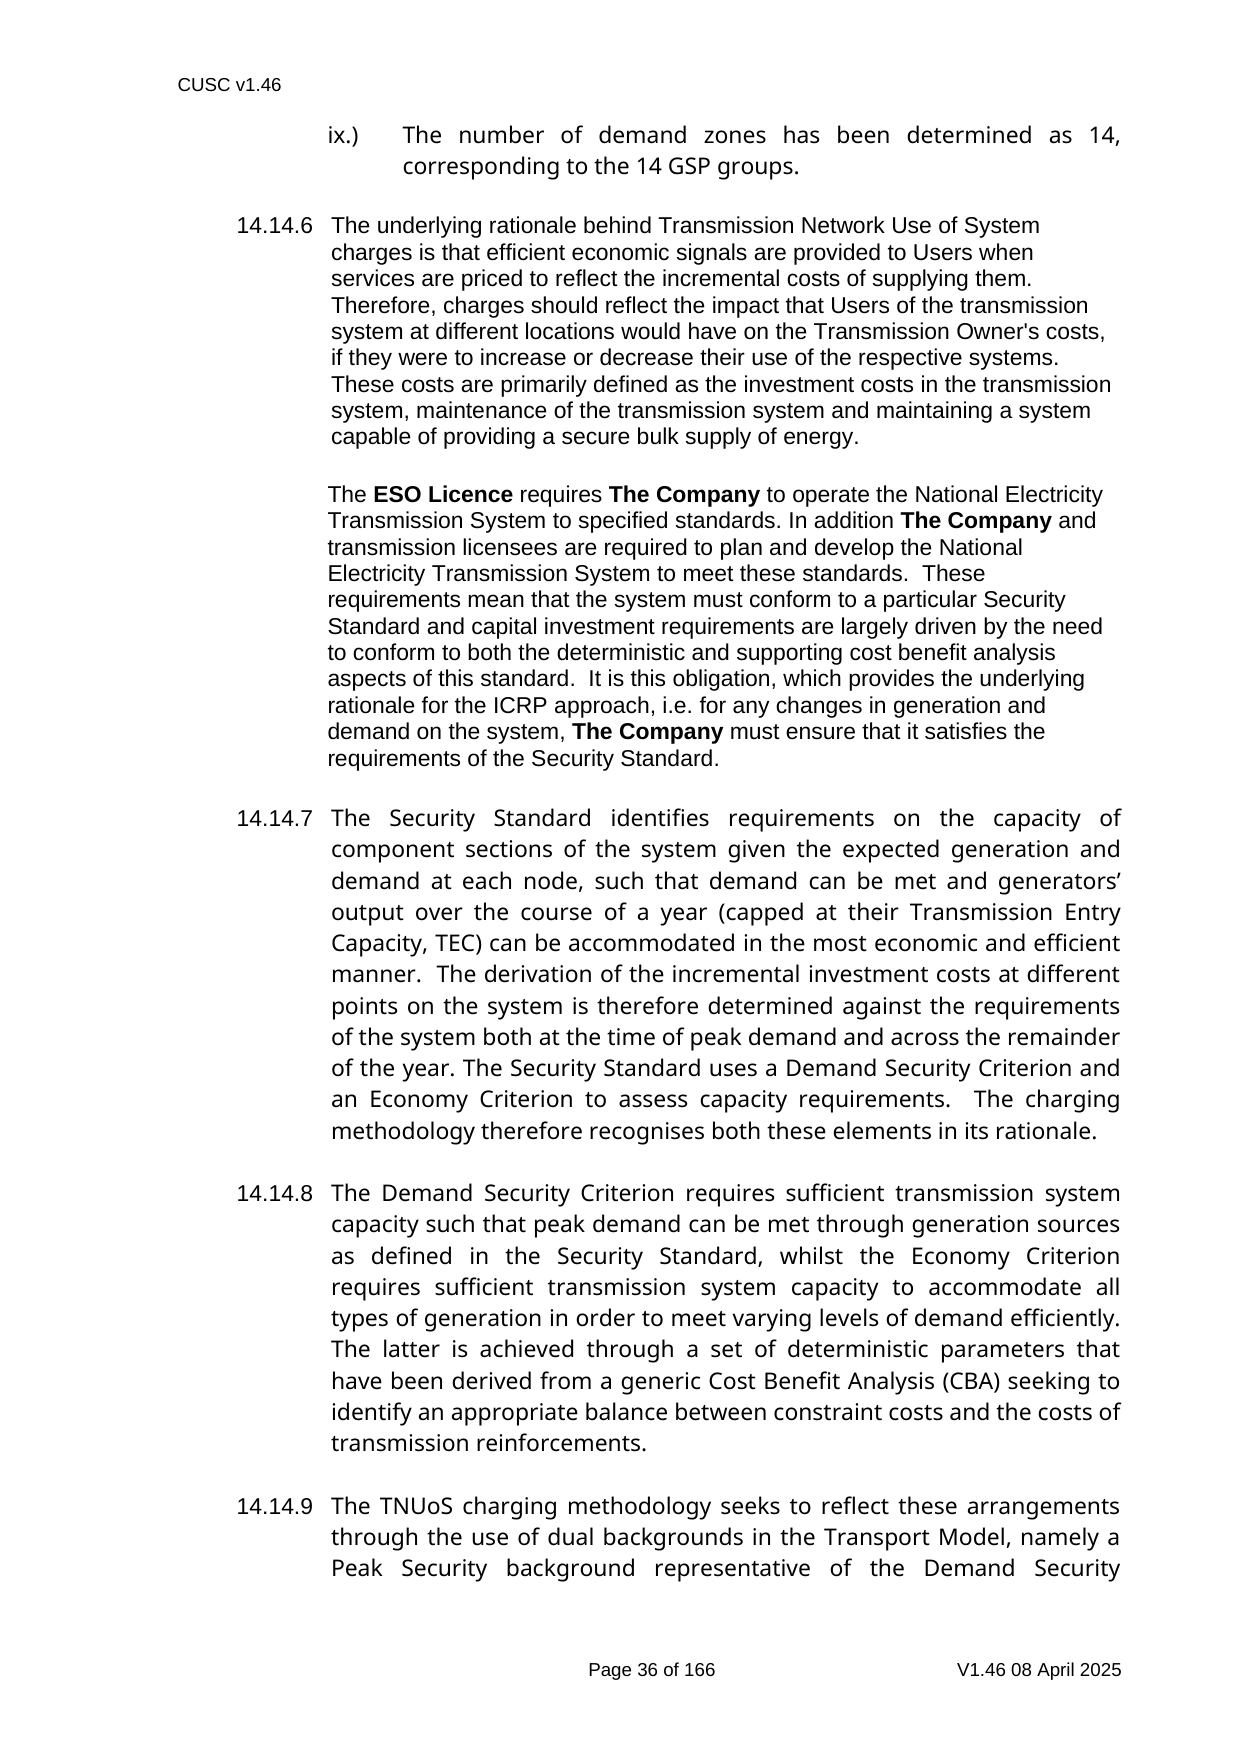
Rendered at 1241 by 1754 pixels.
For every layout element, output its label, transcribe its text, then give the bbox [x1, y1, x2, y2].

text The ESO Licence requires The Company to operate the National Electricity Transmission System to specified standards. In addition The Company and transmission licensees are required to plan and develop the National Electricity Transmission System to meet these standards. These requirements mean that the system must conform to a particular Security Standard and capital investment requirements are largely driven by the need to conform to both the deterministic and supporting cost benefit analysis aspects of this standard. It is this obligation, which provides the underlying rationale for the ICRP approach, i.e. for any changes in generation and demand on the system, The Company must ensure that it satisfies the requirements of the Security Standard. [327, 481, 1121, 771]
list The Demand Security Criterion requires sufficient transmission system capacity such that peak demand can be met through generation sources as defined in the Security Standard, whilst the Economy Criterion requires sufficient transmission system capacity to accommodate all types of generation in order to meet varying levels of demand efficiently. The latter is achieved through a set of deterministic parameters that have been derived from a generic Cost Benefit Analysis (CBA) seeking to identify an appropriate balance between constraint costs and the costs of transmission reinforcements. [236, 1177, 1121, 1458]
list The number of demand zones has been determined as 14, corresponding to the 14 GSP groups. [327, 119, 1121, 181]
list The underlying rationale behind Transmission Network Use of System charges is that efficient economic signals are provided to Users when services are priced to reflect the incremental costs of supplying them. Therefore, charges should reflect the impact that Users of the transmission system at different locations would have on the Transmission Owner's costs, if they were to increase or decrease their use of the respective systems. These costs are primarily defined as the investment costs in the transmission system, maintenance of the transmission system and maintaining a system capable of providing a secure bulk supply of energy. [236, 212, 1121, 450]
list The Security Standard identifies requirements on the capacity of component sections of the system given the expected generation and demand at each node, such that demand can be met and generators’ output over the course of a year (capped at their Transmission Entry Capacity, TEC) can be accommodated in the most economic and efficient manner. The derivation of the incremental investment costs at different points on the system is therefore determined against the requirements of the system both at the time of peak demand and across the remainder of the year. The Security Standard uses a Demand Security Criterion and an Economy Criterion to assess capacity requirements. The charging methodology therefore recognises both these elements in its rationale. [236, 802, 1121, 1146]
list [236, 1489, 1121, 1583]
